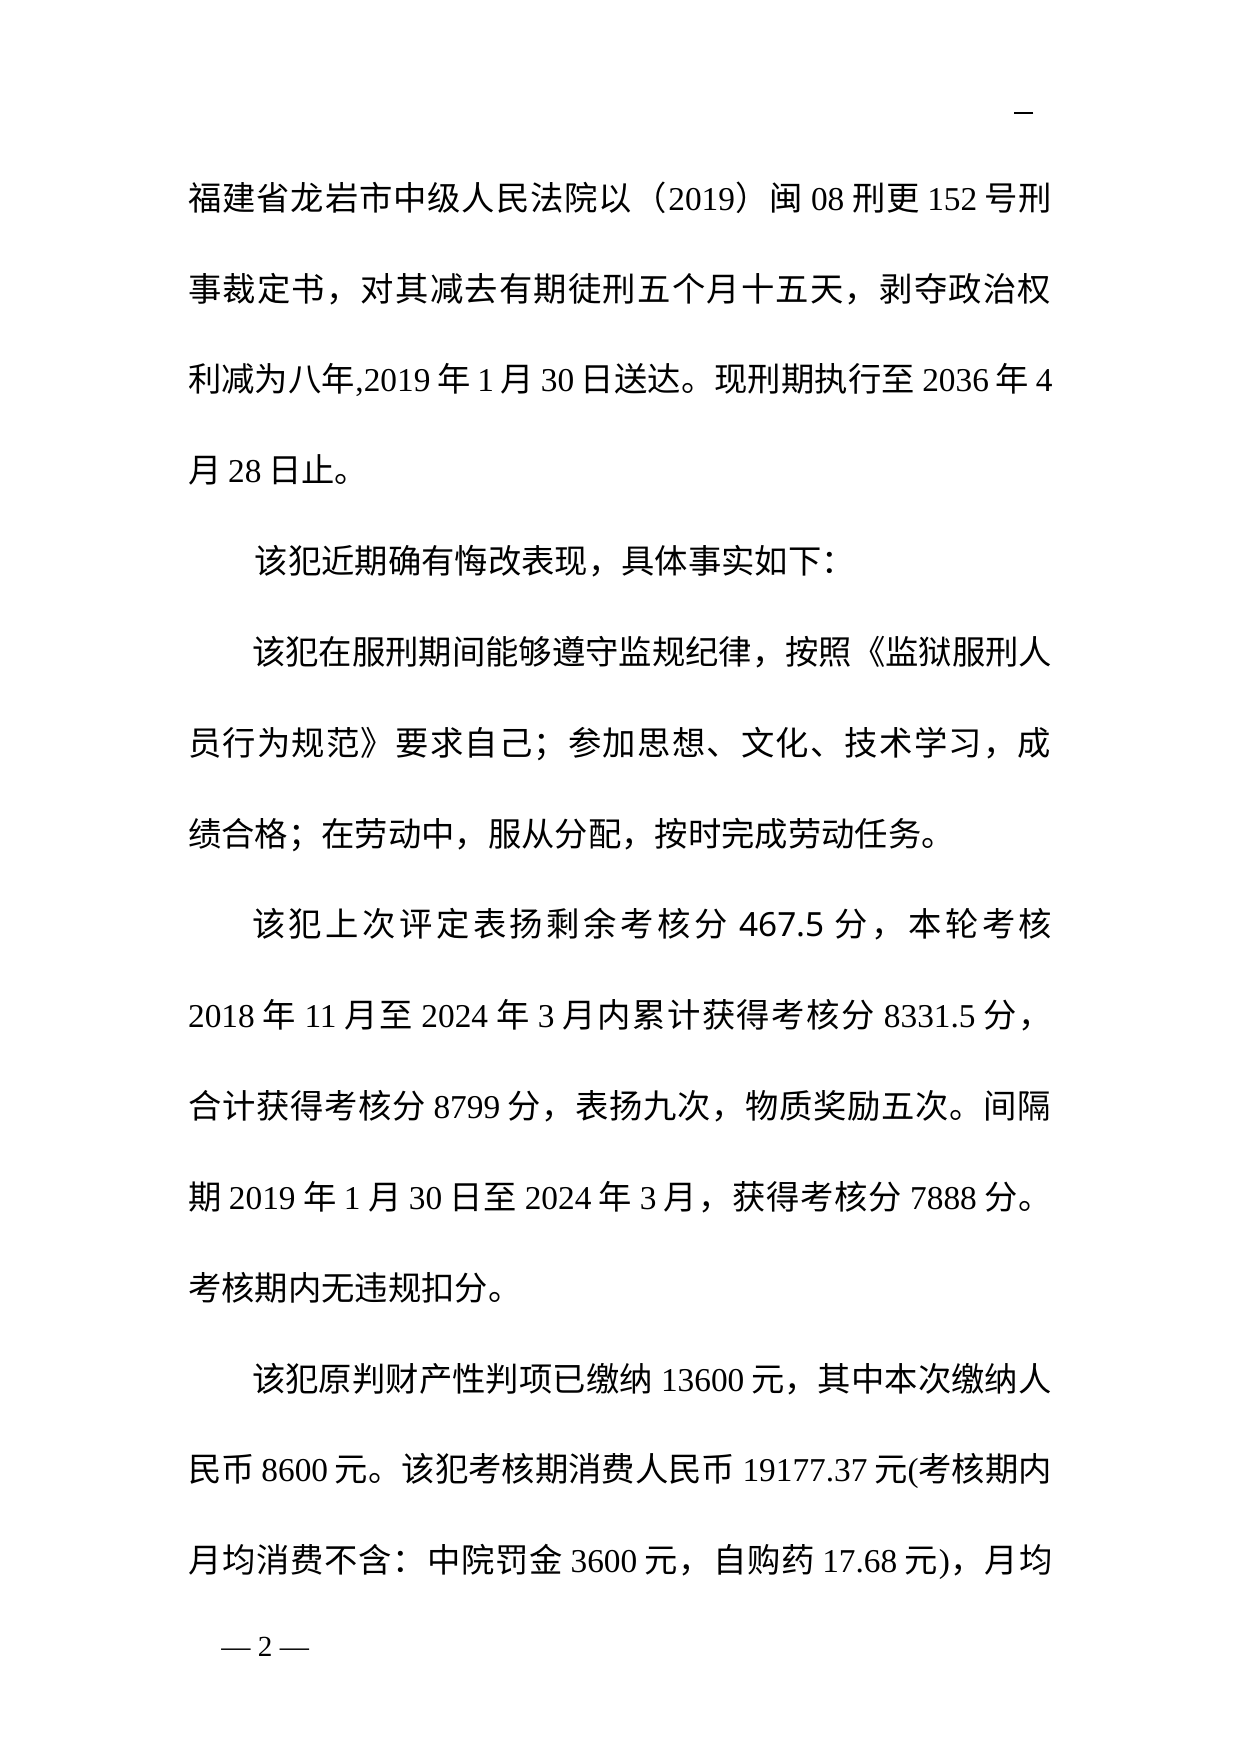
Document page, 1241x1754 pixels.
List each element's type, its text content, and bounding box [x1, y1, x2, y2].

text 该犯上次评定表扬剩余考核分467.5分，本轮考核2018年11月至2024年3月内累计获得考核分8331.5分，合计获得考核分8799分，表扬九次，物质奖励五次。间隔期2019年1月30日至2024年3月，获得考核分7888分。考核期内无违规扣分。 [188, 877, 1052, 1331]
text 该犯近期确有悔改表现，具体事实如下： [188, 514, 1052, 604]
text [188, 150, 1052, 514]
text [188, 1331, 1052, 1604]
text 该犯在服刑期间能够遵守监规纪律，按照《监狱服刑人员行为规范》要求自己；参加思想、文化、技术学习，成绩合格；在劳动中，服从分配，按时完成劳动任务。 [188, 604, 1052, 877]
